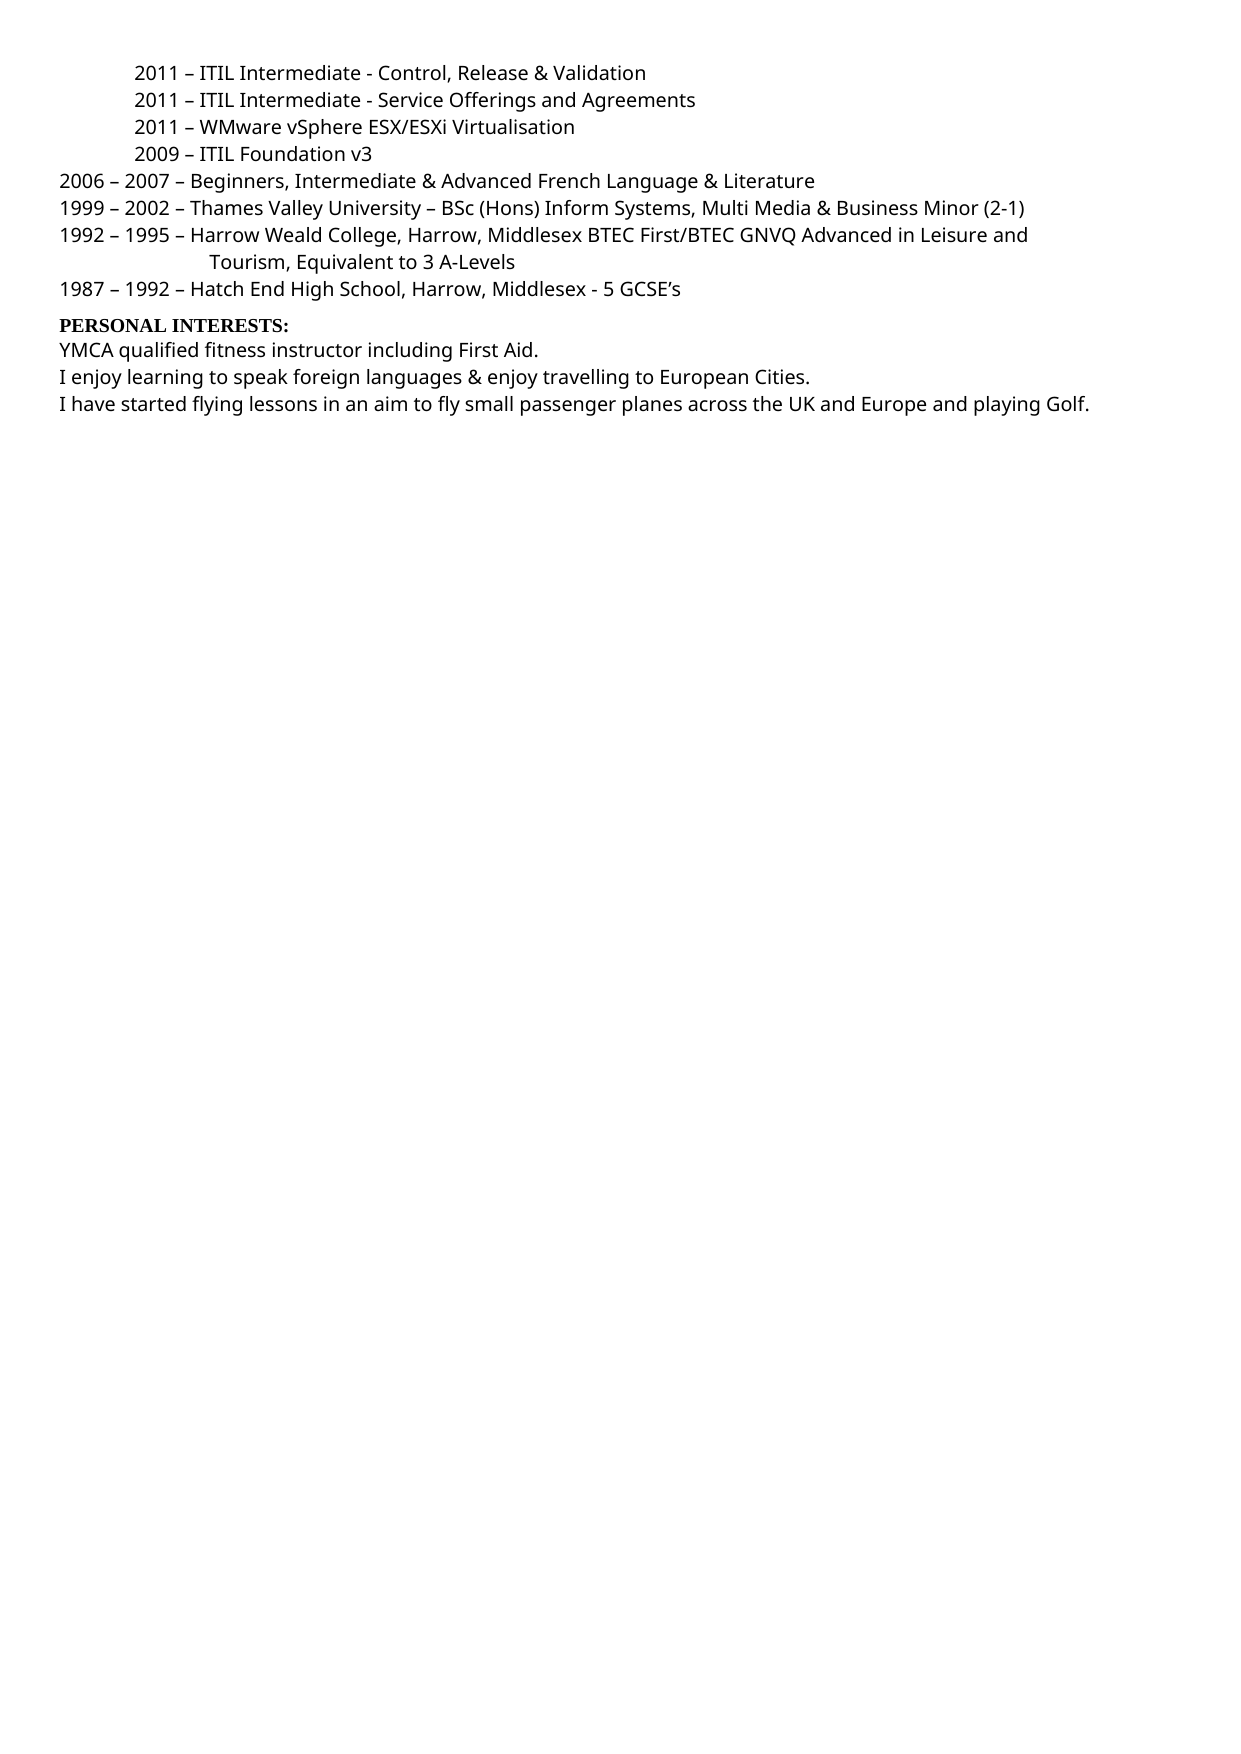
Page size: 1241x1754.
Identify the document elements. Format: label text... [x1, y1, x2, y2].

text 1999 – 2002 – Thames Valley University – BSc (Hons) Inform Systems, Multi Media & Business Minor (2-1) 1992 – 1995 – Harrow Weald College, Harrow, Middlesex BTEC First/BTEC GNVQ Advanced in Leisure and [59, 194, 1181, 248]
text 2009 – ITIL Foundation v3 2006 – 2007 – Beginners, Intermediate & Advanced French Language & Literature [59, 140, 1181, 194]
text Tourism, Equivalent to 3 A-Levels [59, 248, 1181, 275]
text PERSONAL INTERESTS: YMCA qualified fitness instructor including First Aid. I enjoy learning to speak foreign languages & enjoy travelling to European Cities. [59, 314, 1181, 391]
text 2011 – ITIL Intermediate - Service Offerings and Agreements [59, 86, 1181, 113]
text I have started flying lessons in an aim to fly small passenger planes across the UK and Europe and playing Golf. [59, 391, 1181, 418]
text 1987 – 1992 – Hatch End High School, Harrow, Middlesex - 5 GCSE’s [59, 275, 1181, 302]
text 2011 – ITIL Intermediate - Control, Release & Validation [59, 59, 1181, 86]
text 2011 – WMware vSphere ESX/ESXi Virtualisation [59, 113, 1181, 140]
